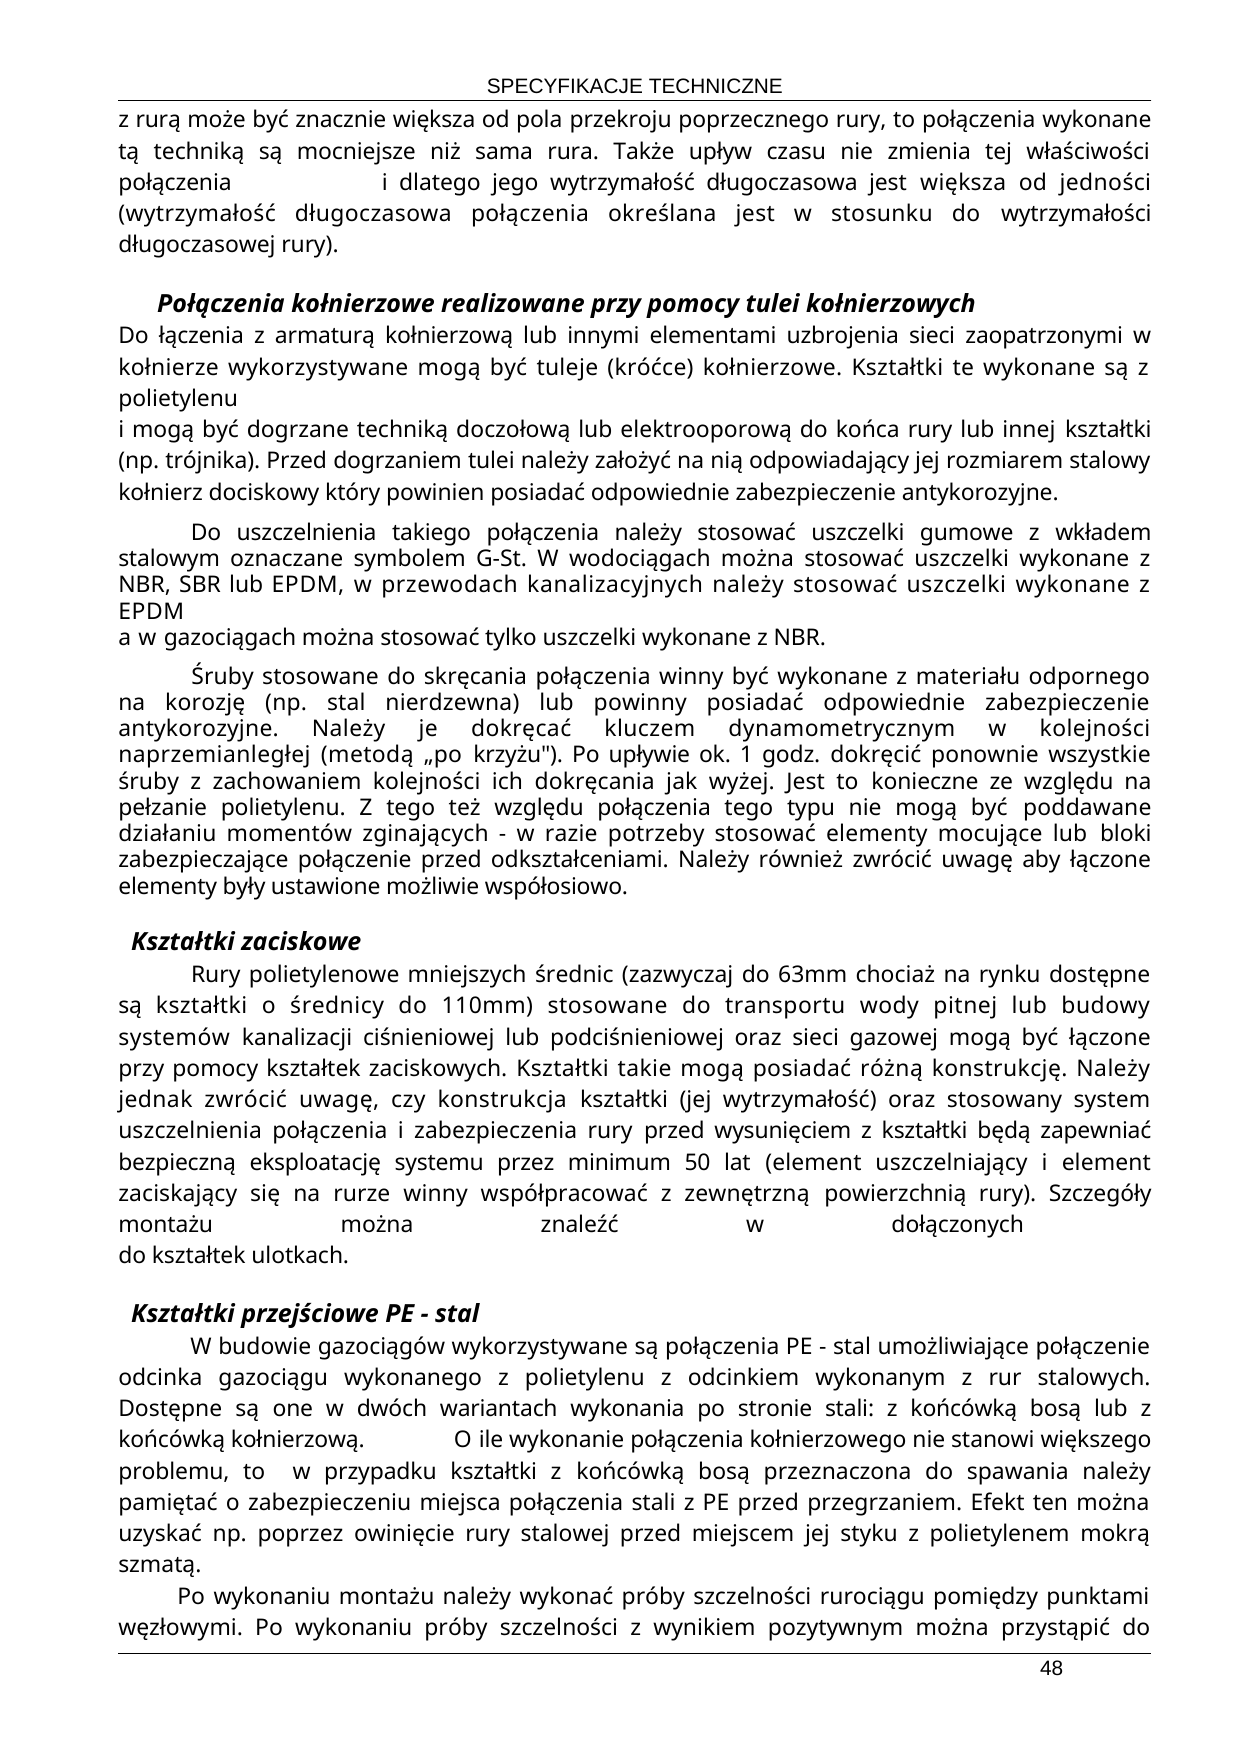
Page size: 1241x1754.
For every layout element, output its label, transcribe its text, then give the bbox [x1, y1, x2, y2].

text Śruby stosowane do skręcania połączenia winny być wykonane z materiału odpornego na korozję (np. stal nierdzewna) lub powinny posiadać odpowiednie zabezpieczenie antykorozyjne. Należy je dokręcać kluczem dynamometrycznym w kolejności naprzemianległej (metodą „po krzyżu"). Po upływie ok. 1 godz. dokręcić ponownie wszystkie śruby z zachowaniem kolejności ich dokręcania jak wyżej. Jest to konieczne ze względu na pełzanie polietylenu. Z tego też względu połączenia tego typu nie mogą być poddawane działaniu momentów zginających - w razie potrzeby stosować elementy mocujące lub bloki zabezpieczające połączenie przed odkształceniami. Należy również zwrócić uwagę aby łączone elementy były ustawione możliwie współosiowo. [118, 663, 1151, 899]
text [118, 103, 1151, 260]
text Do łączenia z armaturą kołnierzową lub innymi elementami uzbrojenia sieci zaopatrzonymi w kołnierze wykorzystywane mogą być tuleje (króćce) kołnierzowe. Kształtki te wykonane są z polietylenu i mogą być dogrzane techniką doczołową lub elektrooporową do końca rury lub innej kształtki (np. trójnika). Przed dogrzaniem tulei należy założyć na nią odpowiadający jej rozmiarem stalowy kołnierz dociskowy który powinien posiadać odpowiednie zabezpieczenie antykorozyjne. [118, 319, 1151, 507]
text Kształtki zaciskowe [118, 924, 1151, 958]
text Do uszczelnienia takiego połączenia należy stosować uszczelki gumowe z wkładem stalowym oznaczane symbolem G-St. W wodociągach można stosować uszczelki wykonane z NBR, SBR lub EPDM, w przewodach kanalizacyjnych należy stosować uszczelki wykonane z EPDM a w gazociągach można stosować tylko uszczelki wykonane z NBR. [118, 519, 1151, 651]
text Rury polietylenowe mniejszych średnic (zazwyczaj do 63mm chociaż na rynku dostępne są kształtki o średnicy do 110mm) stosowane do transportu wody pitnej lub budowy systemów kanalizacji ciśnieniowej lub podciśnieniowej oraz sieci gazowej mogą być łączone przy pomocy kształtek zaciskowych. Kształtki takie mogą posiadać różną konstrukcję. Należy jednak zwrócić uwagę, czy konstrukcja kształtki (jej wytrzymałość) oraz stosowany system uszczelnienia połączenia i zabezpieczenia rury przed wysunięciem z kształtki będą zapewniać bezpieczną eksploatację systemu przez minimum 50 lat (element uszczelniający i element zaciskający się na rurze winny współpracować z zewnętrzną powierzchnią rury). Szczegóły montażu można znaleźć w dołączonych do kształtek ulotkach. [118, 958, 1151, 1270]
text W budowie gazociągów wykorzystywane są połączenia PE - stal umożliwiające połączenie odcinka gazociągu wykonanego z polietylenu z odcinkiem wykonanym z rur stalowych. Dostępne są one w dwóch wariantach wykonania po stronie stali: z końcówką bosą lub z końcówką kołnierzową. O ile wykonanie połączenia kołnierzowego nie stanowi większego problemu, to w przypadku kształtki z końcówką bosą przeznaczona do spawania należy pamiętać o zabezpieczeniu miejsca połączenia stali z PE przed przegrzaniem. Efekt ten można uzyskać np. poprzez owinięcie rury stalowej przed miejscem jej styku z polietylenem mokrą szmatą. [118, 1329, 1151, 1579]
text Kształtki przejściowe PE - stal [118, 1296, 1151, 1329]
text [118, 1579, 1151, 1642]
text Połączenia kołnierzowe realizowane przy pomocy tulei kołnierzowych [118, 285, 1151, 319]
